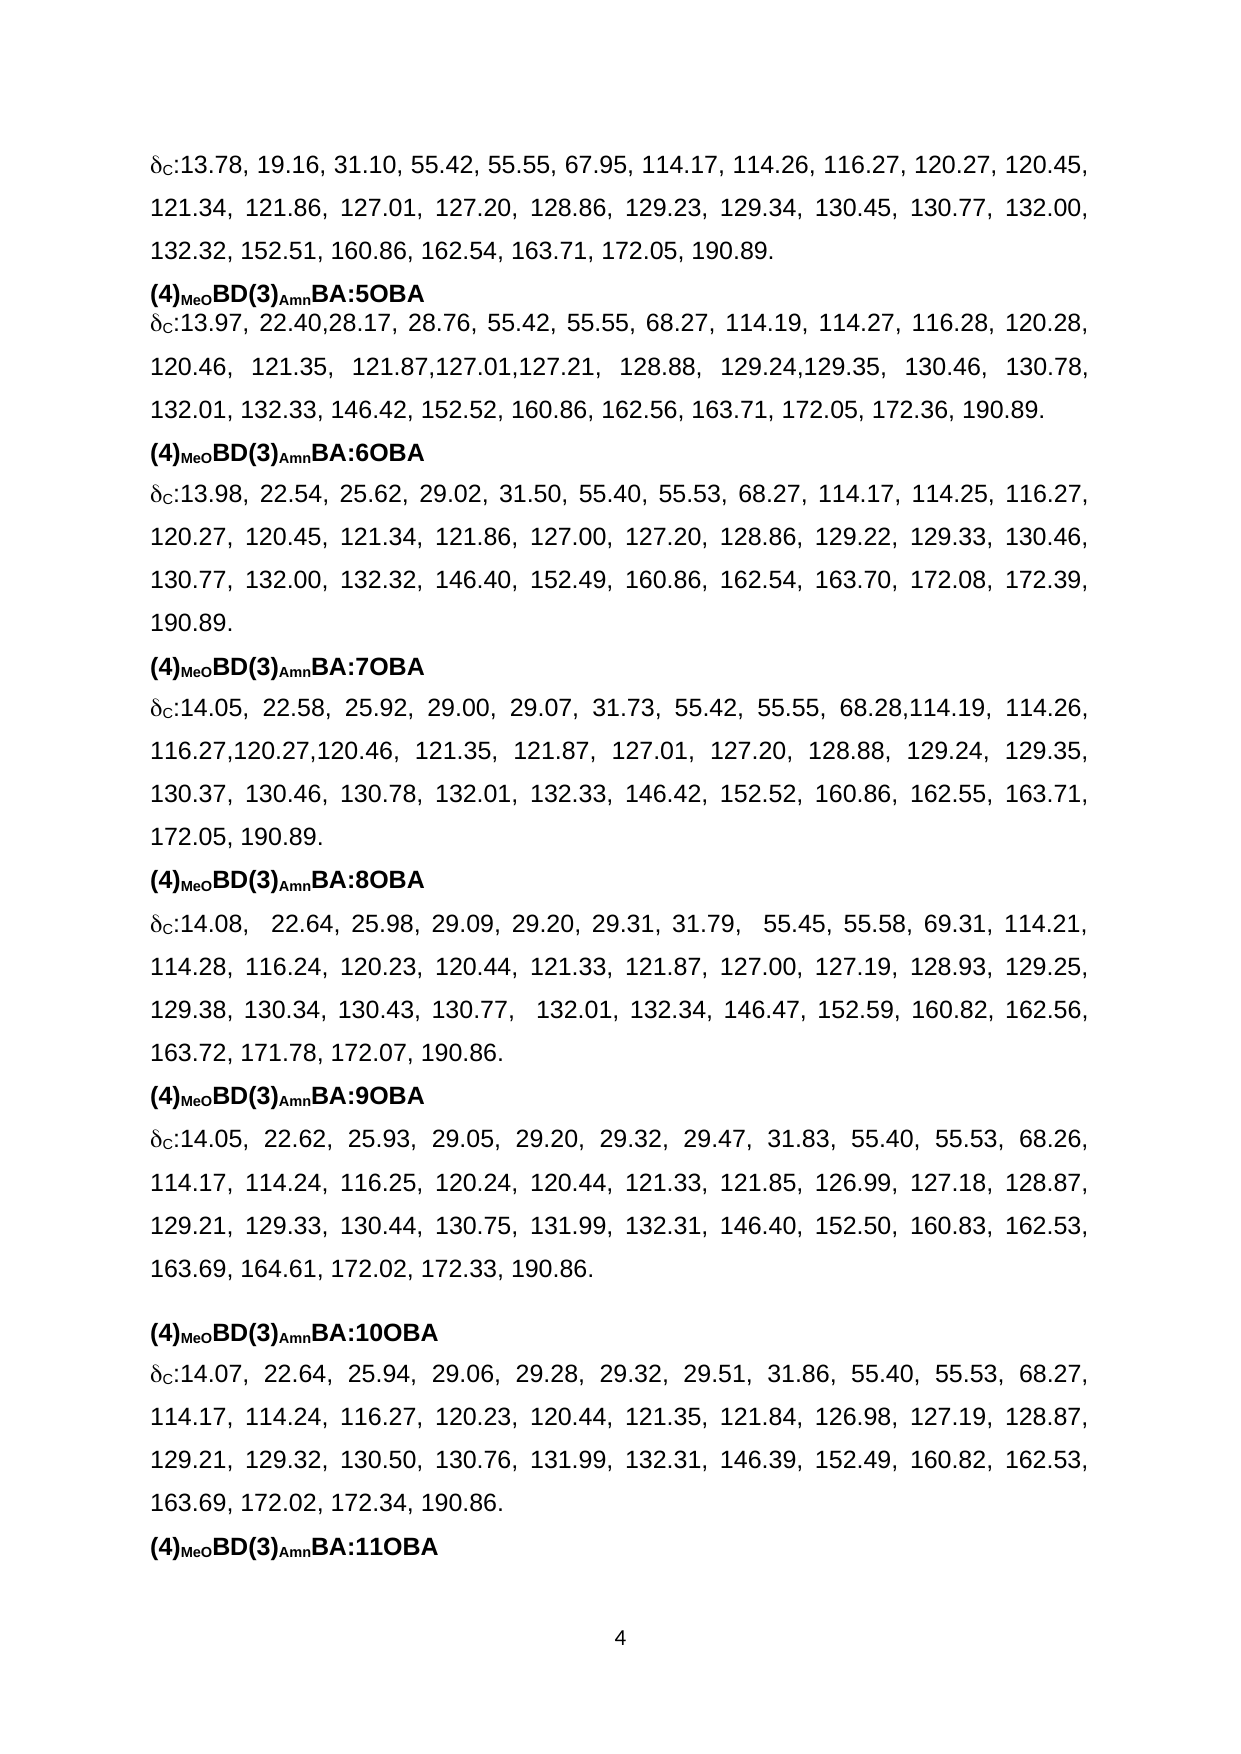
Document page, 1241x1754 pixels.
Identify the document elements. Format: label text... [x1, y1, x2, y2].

text C:14.08, 22.64, 25.98, 29.09, 29.20, 29.31, 31.79, 55.45, 55.58, 69.31, 114.21, 114.28, 116.24, 120.23, 120.44, 121.33, 121.87, 127.00, 127.19, 128.93, 129.25, 129.38, 130.34, 130.43, 130.77, 132.01, 132.34, 146.47, 152.59, 160.82, 162.56, 163.72, 171.78, 172.07, 190.86. [150, 908, 1090, 1067]
text C:13.97, 22.40,28.17, 28.76, 55.42, 55.55, 68.27, 114.19, 114.27, 116.28, 120.28, 120.46, 121.35, 121.87,127.01,127.21, 128.88, 129.24,129.35, 130.46, 130.78, 132.01, 132.33, 146.42, 152.52, 160.86, 162.56, 163.71, 172.05, 172.36, 190.89. [150, 308, 1090, 423]
text C:13.78, 19.16, 31.10, 55.42, 55.55, 67.95, 114.17, 114.26, 116.27, 120.27, 120.45, 121.34, 121.86, 127.01, 127.20, 128.86, 129.23, 129.34, 130.45, 130.77, 132.00, 132.32, 152.51, 160.86, 162.54, 163.71, 172.05, 190.89. [150, 150, 1090, 265]
text C:14.05, 22.62, 25.93, 29.05, 29.20, 29.32, 29.47, 31.83, 55.40, 55.53, 68.26, 114.17, 114.24, 116.25, 120.24, 120.44, 121.33, 121.85, 126.99, 127.18, 128.87, 129.21, 129.33, 130.44, 130.75, 131.99, 132.31, 146.40, 152.50, 160.83, 162.53, 163.69, 164.61, 172.02, 172.33, 190.86. [150, 1124, 1090, 1282]
text C:13.98, 22.54, 25.62, 29.02, 31.50, 55.40, 55.53, 68.27, 114.17, 114.25, 116.27, 120.27, 120.45, 121.34, 121.86, 127.00, 127.20, 128.86, 129.22, 129.33, 130.46, 130.77, 132.00, 132.32, 146.40, 152.49, 160.86, 162.54, 163.70, 172.08, 172.39, 190.89. [150, 479, 1090, 637]
text C:14.05, 22.58, 25.92, 29.00, 29.07, 31.73, 55.42, 55.55, 68.28,114.19, 114.26, 116.27,120.27,120.46, 121.35, 121.87, 127.01, 127.20, 128.88, 129.24, 129.35, 130.37, 130.46, 130.78, 132.01, 132.33, 146.42, 152.52, 160.86, 162.55, 163.71, 172.05, 190.89. [150, 693, 1090, 851]
text (4)MeOBD(3)AmnBA:5OBA [150, 279, 1090, 308]
text (4)MeOBD(3)AmnBA:11OBA [150, 1532, 1090, 1560]
text (4)MeOBD(3)AmnBA:9OBA [150, 1081, 1090, 1110]
text (4)MeOBD(3)AmnBA:6OBA [150, 438, 1090, 466]
text (4)MeOBD(3)AmnBA:8OBA [150, 865, 1090, 894]
text (4)MeOBD(3)AmnBA:7OBA [150, 652, 1090, 680]
text (4)MeOBD(3)AmnBA:10OBA [150, 1318, 1090, 1346]
text C:14.07, 22.64, 25.94, 29.06, 29.28, 29.32, 29.51, 31.86, 55.40, 55.53, 68.27, 114.17, 114.24, 116.27, 120.23, 120.44, 121.35, 121.84, 126.98, 127.19, 128.87, 129.21, 129.32, 130.50, 130.76, 131.99, 132.31, 146.39, 152.49, 160.82, 162.53, 163.69, 172.02, 172.34, 190.86. [150, 1359, 1090, 1517]
